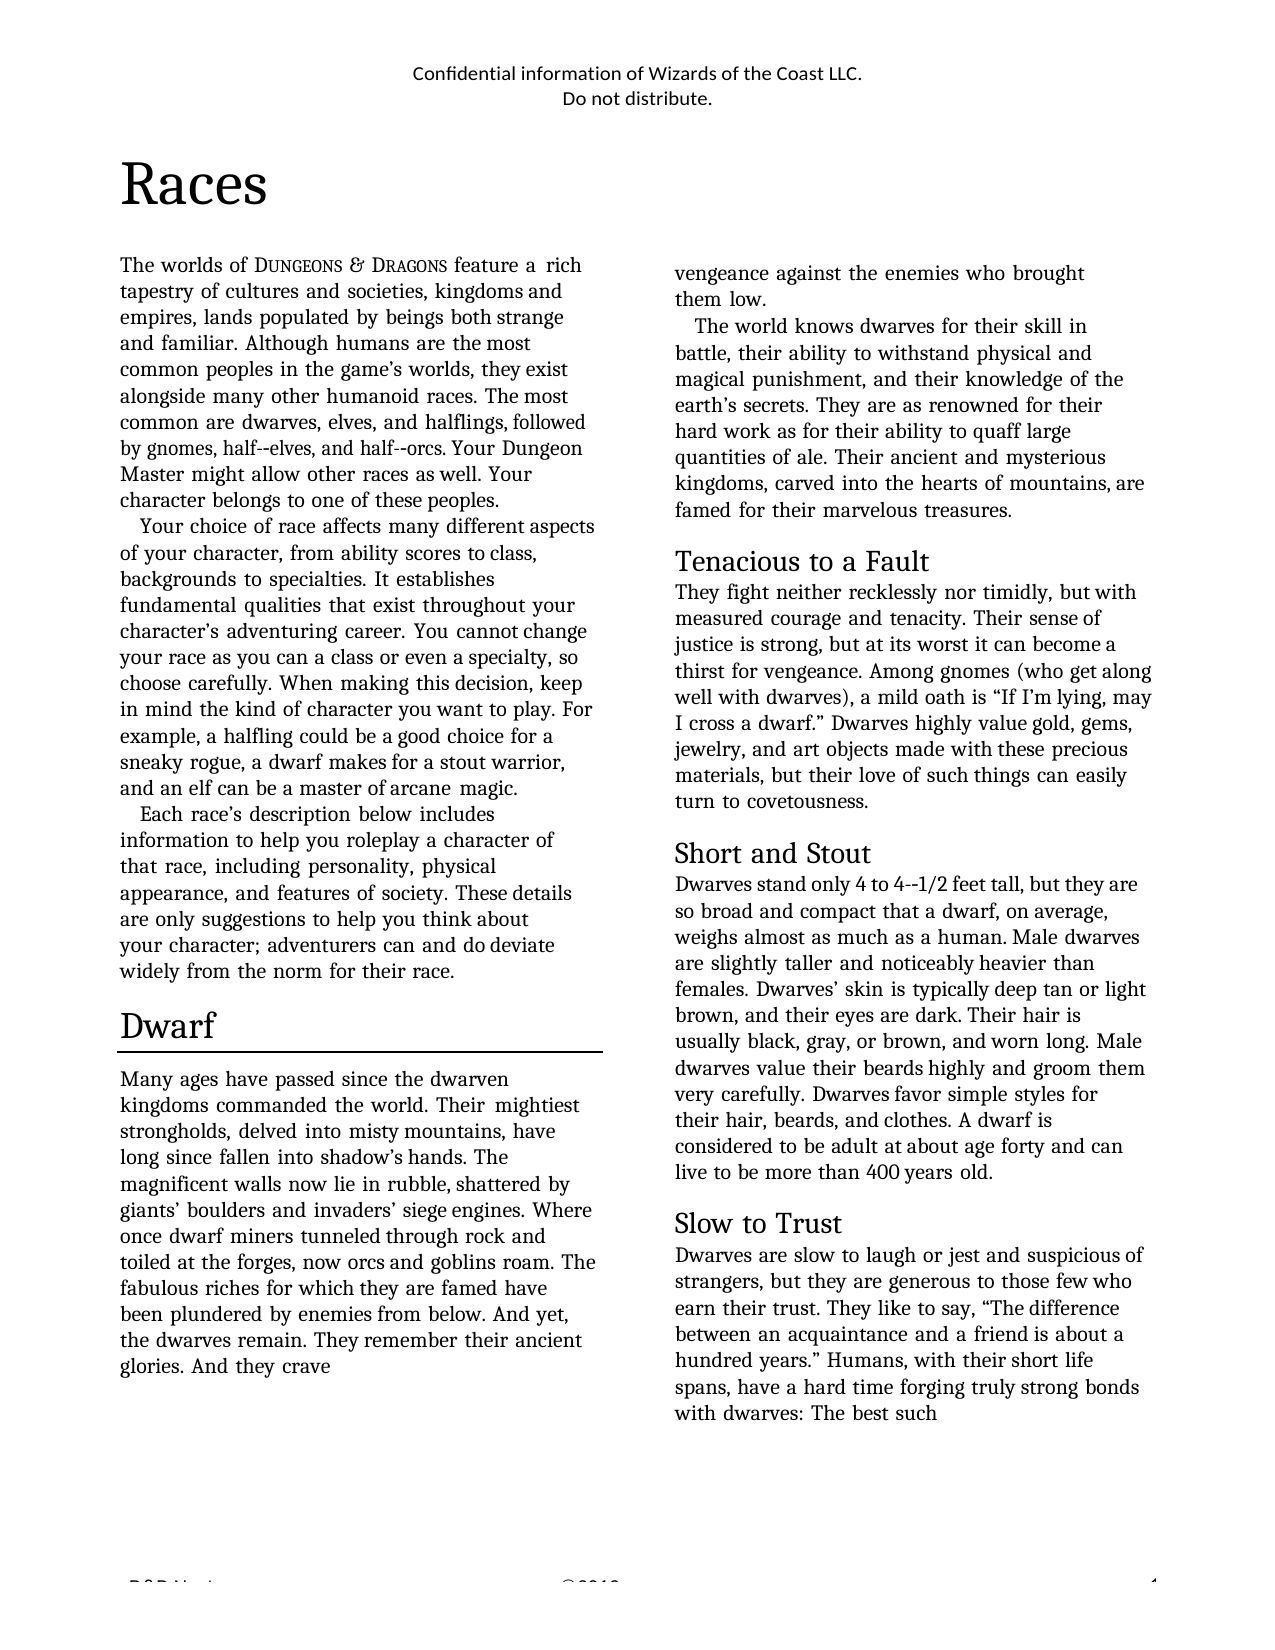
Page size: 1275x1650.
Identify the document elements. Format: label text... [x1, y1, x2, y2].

text The worlds of DUNGEONS & DRAGONS feature a rich tapestry of cultures and societies, kingdoms and empires, lands populated by beings both strange and familiar. Although humans are the most common peoples in the game’s worlds, they exist alongside many other humanoid races. The most common are dwarves, elves, and halflings, followed by gnomes, half-­‐elves, and half-­‐orcs. Your Dungeon Master might allow other races as well. Your character belongs to one of these peoples. [120, 253, 600, 513]
text Many ages have passed since the dwarven kingdoms commanded the world. Their mightiest strongholds, delved into misty mountains, have long since fallen into shadow’s hands. The magnificent walls now lie in rubble, shattered by giants’ boulders and invaders’ siege engines. Where once dwarf miners tunneled through rock and toiled at the forges, now orcs and goblins roam. The fabulous riches for which they are famed have been plundered by enemies from below. And yet, the dwarves remain. They remember their ancient glories. And they crave [120, 1067, 596, 1379]
text vengeance against the enemies who brought them low. [675, 260, 1108, 312]
text Dwarves are slow to laugh or jest and suspicious of strangers, but they are generous to those few who earn their trust. They like to say, “The difference between an acquaintance and a friend is about a hundred years.” Humans, with their short life spans, have a hard time forging truly strong bonds with dwarves: The best such [675, 1242, 1149, 1426]
subtitle Short and Stout [675, 836, 1167, 871]
text The world knows dwarves for their skill in battle, their ability to withstand physical and magical punishment, and their knowledge of the earth’s secrets. They are as renowned for their hard work as for their ability to quaff large quantities of ale. Their ancient and mysterious kingdoms, carved into the hearts of mountains, are famed for their marvelous treasures. [675, 314, 1145, 522]
subtitle Slow to Trust [675, 1207, 1167, 1241]
text Your choice of race affects many different aspects of your character, from ability scores to class, backgrounds to specialties. It establishes fundamental qualities that exist throughout your character’s adventuring career. You cannot change your race as you can a class or even a specialty, so choose carefully. When making this decision, keep in mind the kind of character you want to play. For example, a halfling could be a good choice for a sneaky rogue, a dwarf makes for a stout warrior, and an elf can be a master of arcane magic. [120, 514, 596, 801]
text Races [120, 148, 1167, 220]
text Each race’s description below includes information to help you roleplay a character of that race, including personality, physical appearance, and features of society. These details are only suggestions to help you think about your character; adventurers can and do deviate widely from the norm for their race. [120, 802, 575, 984]
text They fight neither recklessly nor timidly, but with measured courage and tenacity. Their sense of justice is strong, but at its worst it can become a thirst for vengeance. Among gnomes (who get along well with dwarves), a mild oath is “If I’m lying, may I cross a dwarf.” Dwarves highly value gold, gems, jewelry, and art objects made with these precious materials, but their love of such things can easily turn to covetousness. [675, 580, 1153, 814]
text Dwarves stand only 4 to 4-­‐1/2 feet tall, but they are so broad and compact that a dwarf, on average, weighs almost as much as a human. Male dwarves are slightly taller and noticeably heavier than females. Dwarves’ skin is typically deep tan or light brown, and their eyes are dark. Their hair is usually black, gray, or brown, and worn long. Male dwarves value their beards highly and groom them very carefully. Dwarves favor simple styles for their hair, beards, and clothes. A dwarf is considered to be adult at about age forty and can live to be more than 400 years old. [675, 872, 1147, 1185]
subtitle Tenacious to a Fault [675, 544, 1167, 579]
subtitle Dwarf [120, 1005, 600, 1048]
